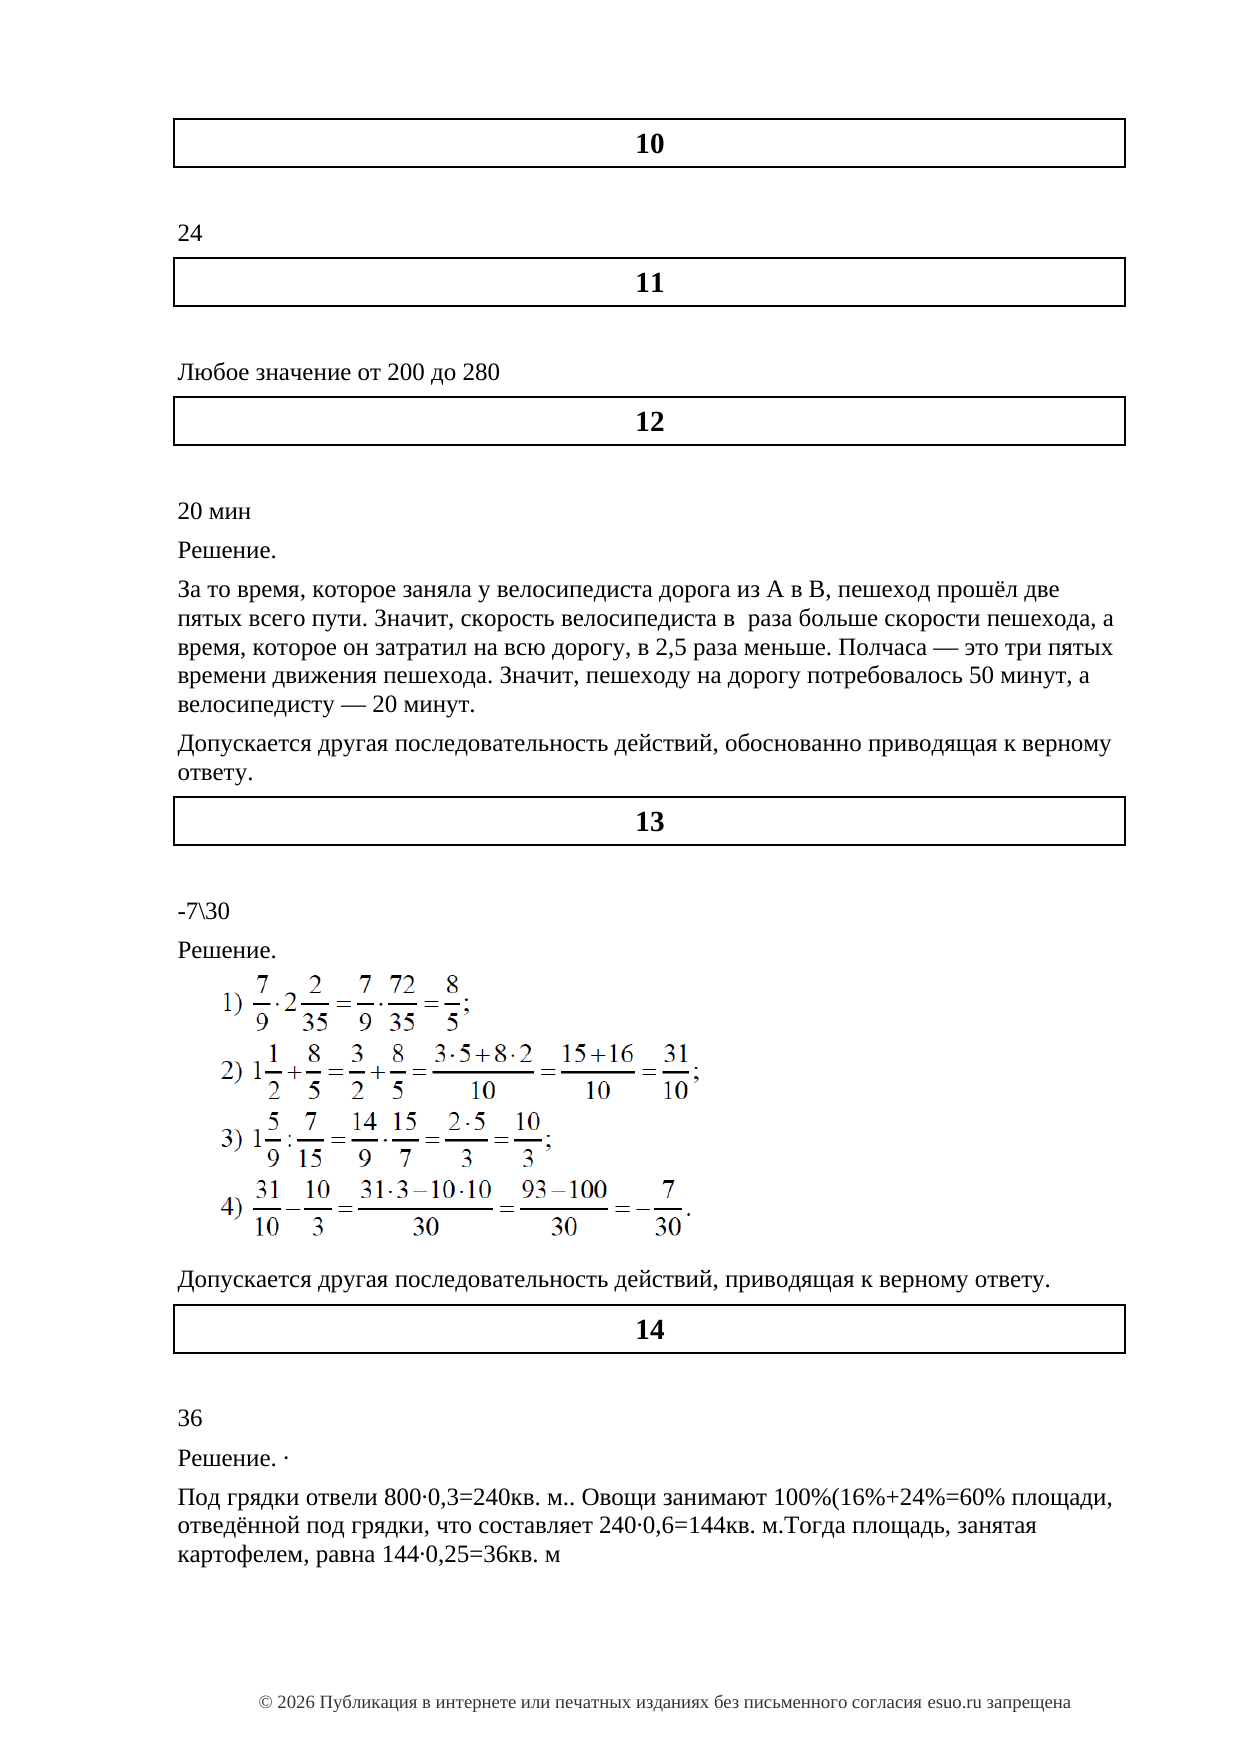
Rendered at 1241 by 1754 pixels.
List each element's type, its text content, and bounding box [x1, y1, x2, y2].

text 36 [177, 1403, 1122, 1432]
subtitle 10 [175, 120, 1124, 166]
text Решение. [177, 535, 1122, 564]
text Решение. ∙ [177, 1443, 1122, 1471]
picture [196, 974, 743, 1254]
subtitle 11 [175, 259, 1124, 305]
text 24 [177, 218, 1122, 247]
text Допускается другая последовательность действий, обоснованно приводящая к верному ответу. [177, 728, 1122, 786]
text Допускается другая последовательность действий, приводящая к верному ответу. [177, 1264, 1122, 1293]
subtitle 12 [175, 398, 1124, 444]
text Под грядки отвели 800∙0,3=240кв. м.. Овощи занимают 100%(16%+24%=60% площади, отведённой под грядки, что составляет 240∙0,6=144кв. м.Тогда площадь, занятая картофелем, равна 144∙0,25=36кв. м [177, 1482, 1122, 1568]
text 20 мин [177, 496, 1122, 524]
text За то время, которое заняла у велосипедиста дорога из А в B, пешеход прошёл две пятых всего пути. Значит, скорость велосипедиста в раза больше скорости пешехода, а время, которое он затратил на всю дорогу, в 2,5 раза меньше. Полчаса — это три пятых времени движения пешехода. Значит, пешеходу на дорогу потребовалось 50 минут, а велосипедисту — 20 минут. [177, 574, 1122, 718]
text Решение. [177, 935, 1122, 964]
subtitle 14 [175, 1306, 1124, 1352]
text Любое значение от 200 до 280 [177, 357, 1122, 386]
text -7\30 [177, 896, 1122, 925]
subtitle 13 [175, 798, 1124, 844]
